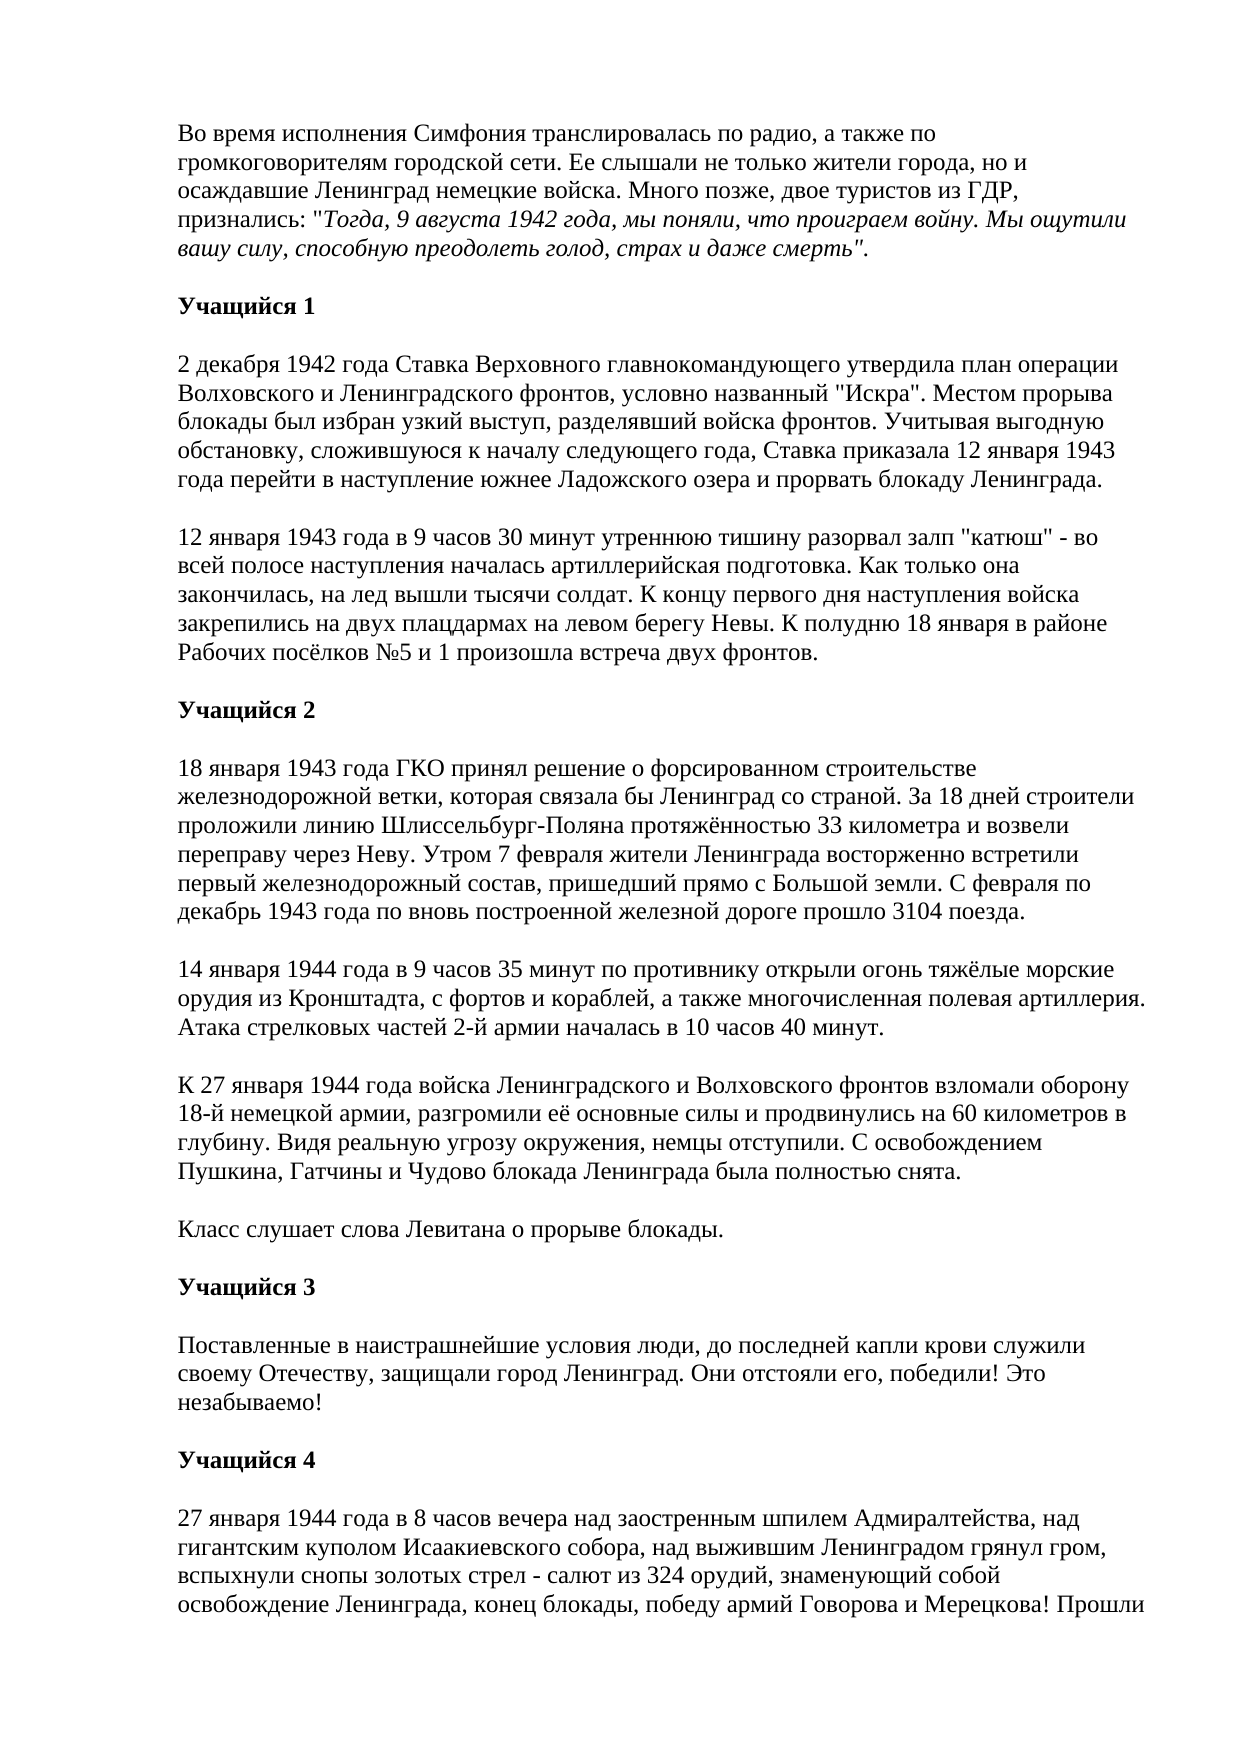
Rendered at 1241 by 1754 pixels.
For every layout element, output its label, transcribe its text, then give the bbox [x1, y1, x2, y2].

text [177, 1503, 1152, 1618]
text 2 декабря 1942 года Ставка Верховного главнокомандующего утвердила план операции Волховского и Ленинградского фронтов, условно названный "Искра". Местом прорыва блокады был избран узкий выступ, разделявший войска фронтов. Учитывая выгодную обстановку, сложившуюся к началу следующего года, Ставка приказала 12 января 1943 года перейти в наступление южнее Ладожского озера и прорвать блокаду Ленинграда. [177, 349, 1152, 493]
text 18 января 1943 года ГКО принял решение о форсированном строительстве железнодорожной ветки, которая связала бы Ленинград со страной. За 18 дней строители проложили линию Шлиссельбург-Поляна протяжённостью 33 километра и возвели переправу через Неву. Утром 7 февраля жители Ленинграда восторженно встретили первый железнодорожный состав, пришедший прямо с Большой земли. С февраля по декабрь 1943 года по вновь построенной железной дороге прошло 3104 поезда. [177, 753, 1152, 925]
text Поставленные в наистрашнейшие условия люди, до последней капли крови служили своему Отечеству, защищали город Ленинград. Они отстояли его, победили! Это незабываемо! [177, 1330, 1152, 1416]
text 12 января 1943 года в 9 часов 30 минут утреннюю тишину разорвал залп "катюш" - во всей полосе наступления началась артиллерийская подготовка. Как только она закончилась, на лед вышли тысячи солдат. К концу первого дня наступления войска закрепились на двух плацдармах на левом берегу Невы. К полудню 18 января в районе Рабочих посёлков №5 и 1 произошла встреча двух фронтов. [177, 522, 1152, 666]
text 14 января 1944 года в 9 часов 35 минут по противнику открыли огонь тяжёлые морские орудия из Кронштадта, с фортов и кораблей, а также многочисленная полевая артиллерия. Атака стрелковых частей 2-й армии началась в 10 часов 40 минут. [177, 954, 1152, 1041]
text Учащийся 4 [177, 1445, 1152, 1474]
text Учащийся 2 [177, 695, 1152, 723]
text Класс слушает слова Левитана о прорыве блокады. [177, 1214, 1152, 1243]
text Учащийся 3 [177, 1272, 1152, 1301]
text Во время исполнения Симфония транслировалась по радио, а также по громкоговорителям городской сети. Ее слышали не только жители города, но и осаждавшие Ленинград немецкие войска. Много позже, двое туристов из ГДР, признались: "Тогда, 9 августа 1942 года, мы поняли, что проиграем войну. Мы ощутили вашу силу, способную преодолеть голод, страх и даже смерть". [177, 118, 1152, 262]
text К 27 января 1944 года войска Ленинградского и Волховского фронтов взломали оборону 18-й немецкой армии, разгромили её основные силы и продвинулись на 60 километров в глубину. Видя реальную угрозу окружения, немцы отступили. С освобождением Пушкина, Гатчины и Чудово блокада Ленинграда была полностью снята. [177, 1070, 1152, 1185]
text Учащийся 1 [177, 291, 1152, 320]
